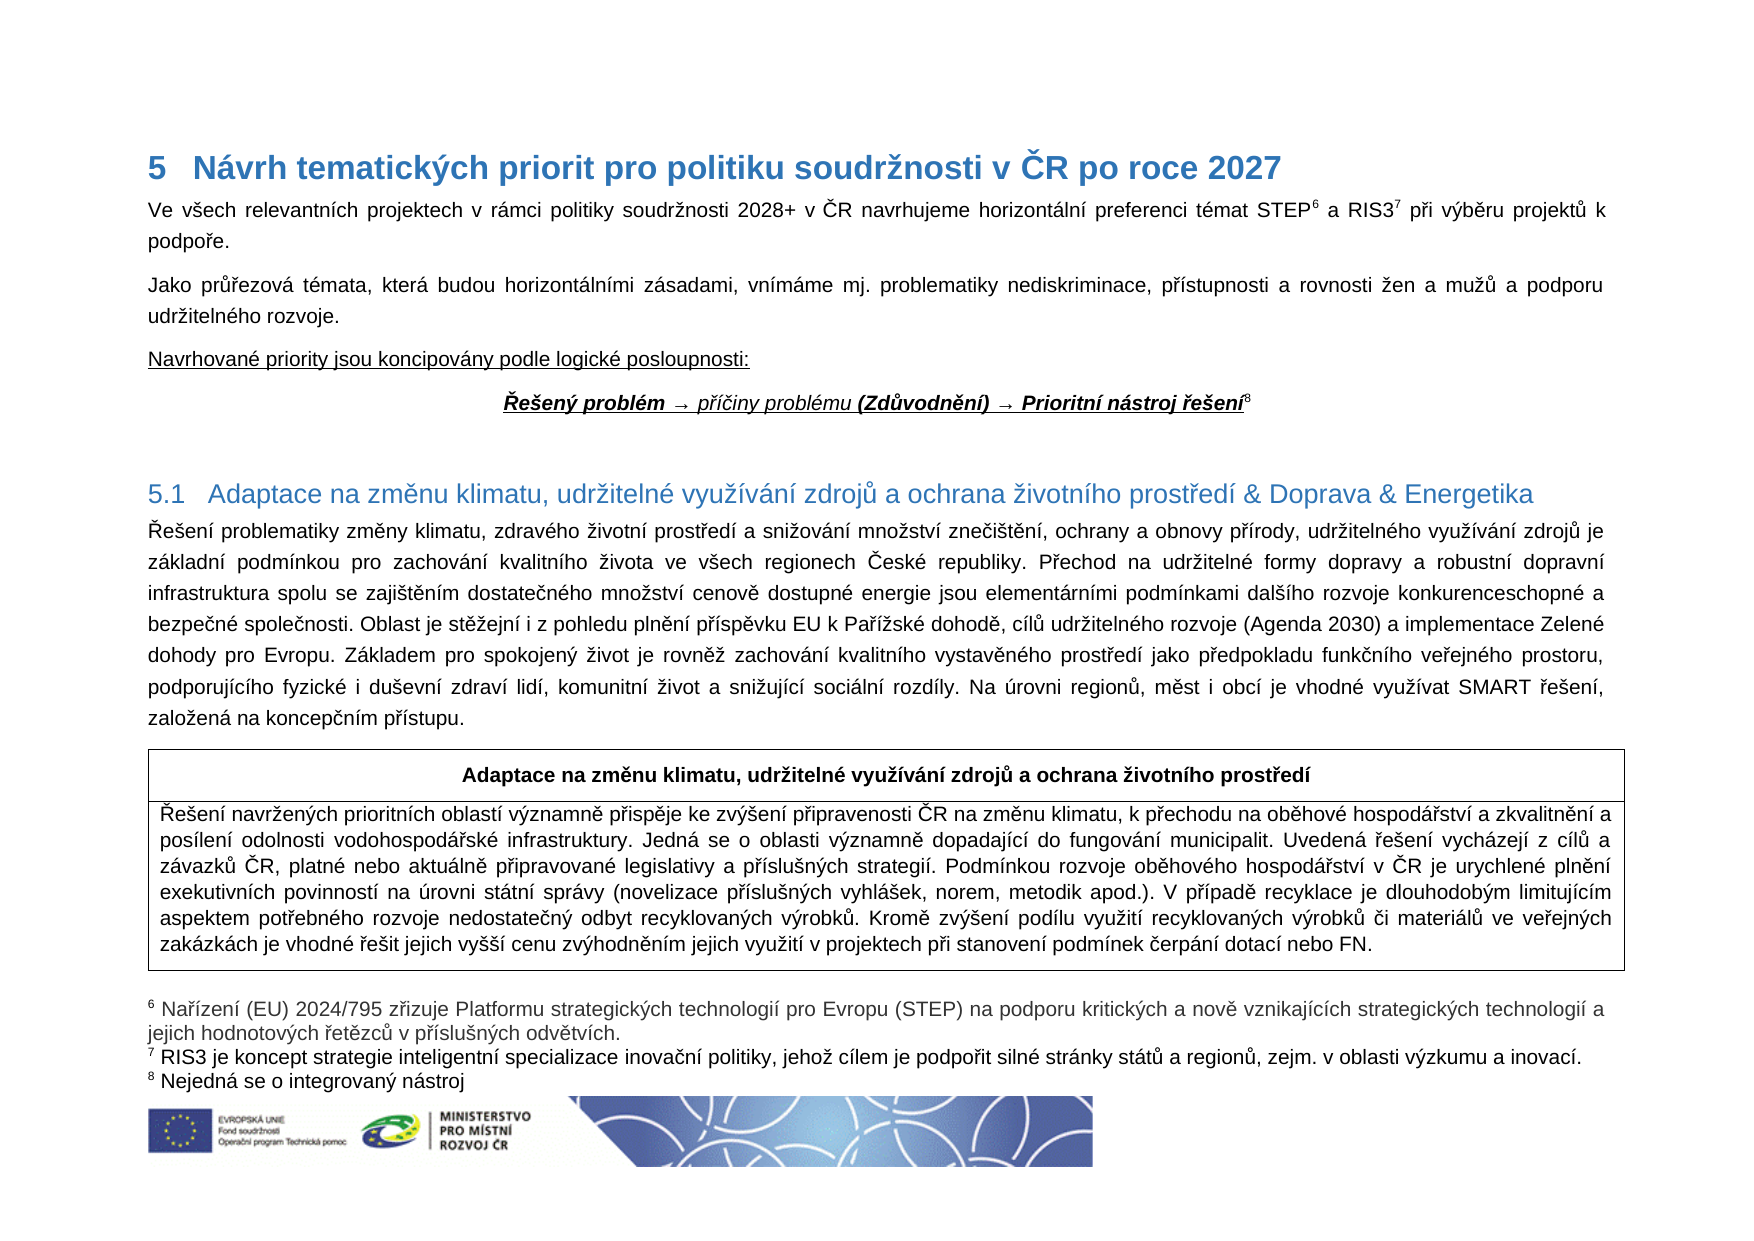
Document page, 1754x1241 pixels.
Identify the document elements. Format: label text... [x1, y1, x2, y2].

text Navrhované priority jsou koncipovány podle logické posloupnosti: [148, 347, 1606, 371]
text Jako průřezová témata, která budou horizontálními zásadami, vnímáme mj. problematiky nediskriminace, přístupnosti a rovnosti žen a mužů a podporu udržitelného rozvoje. [148, 272, 1606, 327]
text Řešený problém → příčiny problému (Zdůvodnění) → Prioritní nástroj řešení [148, 391, 1606, 415]
text Řešení problematiky změny klimatu, zdravého životní prostředí a snižování množství znečištění, ochrany a obnovy přírody, udržitelného využívání zdrojů je základní podmínkou pro zachování kvalitního života ve všech regionech České republiky. Přechod na udržitelné formy dopravy a robustní dopravní infrastruktura spolu se zajištěním dostatečného množství cenově dostupné energie jsou elementárními podmínkami dalšího rozvoje konkurenceschopné a bezpečné společnosti. Oblast je stěžejní i z pohledu plnění příspěvku EU k Pařížské dohodě, cílů udržitelného rozvoje (Agenda 2030) a implementace Zelené dohody pro Evropu. Základem pro spokojený život je rovněž zachování kvalitního vystavěného prostředí jako předpokladu funkčního veřejného prostoru, podporujícího fyzické i duševní zdraví lidí, komunitní život a snižující sociální rozdíly. Na úrovni regionů, měst i obcí je vhodné využívat SMART řešení, založená na koncepčním přístupu. [148, 519, 1606, 729]
text Ve všech relevantních projektech v rámci politiky soudržnosti 2028+ v ČR navrhujeme horizontální preferenci témat STEP a RIS3 při výběru projektů k podpoře. [148, 198, 1606, 253]
subtitle Návrh tematických priorit pro politiku soudržnosti v ČR po roce 2027 [148, 148, 1606, 186]
subtitle Adaptace na změnu klimatu, udržitelné využívání zdrojů a ochrana životního prostředí & Doprava & Energetika [148, 478, 1606, 509]
table_cell Řešení navržených prioritních oblastí významně přispěje ke zvýšení připravenosti ČR na změnu klimatu, k přechodu na oběhové hospodářství a zkvalitnění a posílení odolnosti vodohospodářské infrastruktury. Jedná se o oblasti významně dopadající do fungování municipalit. Uvedená řešení vycházejí z cílů a závazků ČR, platné nebo aktuálně připravované legislativy a příslušných strategií. Podmínkou rozvoje oběhového hospodářství v ČR je urychlené plnění exekutivních povinností na úrovni státní správy (novelizace příslušných vyhlášek, norem, metodik apod.). V případě recyklace je dlouhodobým limitujícím aspektem potřebného rozvoje nedostatečný odbyt recyklovaných výrobků. Kromě zvýšení podílu využití recyklovaných výrobků či materiálů ve veřejných zakázkách je vhodné řešit jejich vyšší cenu zvýhodněním jejich využití v projektech při stanovení podmínek čerpání dotací nebo FN. [149, 802, 1624, 970]
table_header Adaptace na změnu klimatu, udržitelné využívání zdrojů a ochrana životního prostředí [149, 750, 1624, 801]
picture [147, 1096, 1093, 1167]
